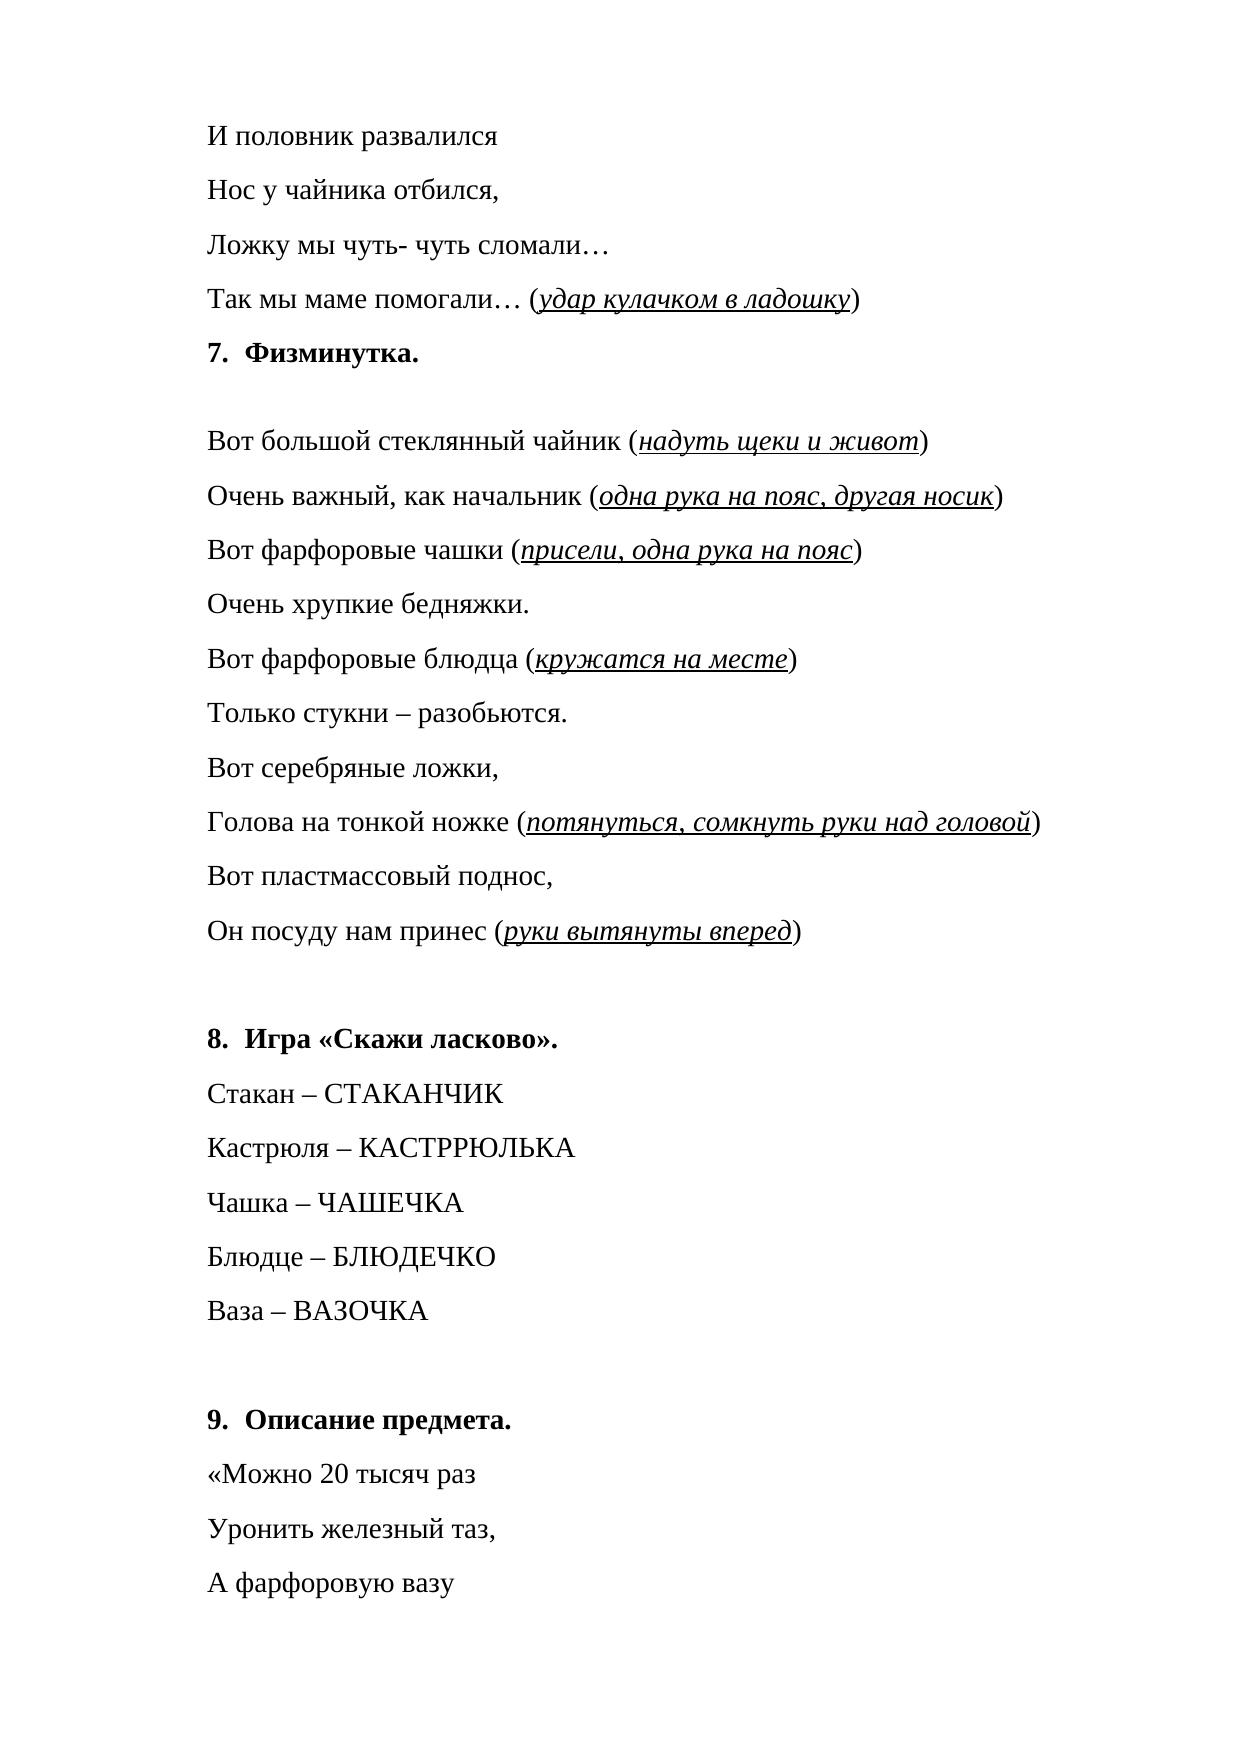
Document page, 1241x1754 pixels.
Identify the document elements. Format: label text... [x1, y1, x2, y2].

text Голова на тонкой ножке (потянуться, сомкнуть руки над головой) [177, 804, 1152, 838]
text Вот серебряные ложки, [177, 750, 1152, 783]
text Ложку мы чуть- чуть сломали… [177, 227, 1152, 260]
text Чашка – ЧАШЕЧКА [177, 1185, 1152, 1218]
text Очень важный, как начальник (одна рука на пояс, другая носик) [177, 478, 1152, 511]
text Вот большой стеклянный чайник (надуть щеки и живот) [177, 423, 1152, 457]
text Вот фарфоровые блюдца (кружатся на месте) [177, 641, 1152, 674]
text И половник развалился [177, 118, 1152, 152]
text Уронить железный таз, [177, 1511, 1152, 1544]
text Вот пластмассовый поднос, [177, 858, 1152, 892]
text Блюдце – БЛЮДЕЧКО [177, 1239, 1152, 1273]
list Описание предмета. [207, 1402, 1152, 1436]
text Стакан – СТАКАНЧИК [177, 1076, 1152, 1109]
text «Можно 20 тысяч раз [177, 1457, 1152, 1490]
text Кастрюля – КАСТРРЮЛЬКА [177, 1130, 1152, 1164]
text Он посуду нам принес (руки вытянуты вперед) [177, 913, 1152, 946]
list Физминутка. [207, 336, 1152, 369]
text Очень хрупкие бедняжки. [177, 587, 1152, 620]
text Нос у чайника отбился, [177, 172, 1152, 206]
text Так мы маме помогали… (удар кулачком в ладошку) [177, 281, 1152, 315]
text Ваза – ВАЗОЧКА [177, 1293, 1152, 1327]
text Вот фарфоровые чашки (присели, одна рука на пояс) [177, 532, 1152, 566]
text Только стукни – разобьются. [177, 695, 1152, 729]
list Игра «Скажи ласково». [207, 1022, 1152, 1055]
text А фарфоровую вазу [177, 1565, 1152, 1599]
